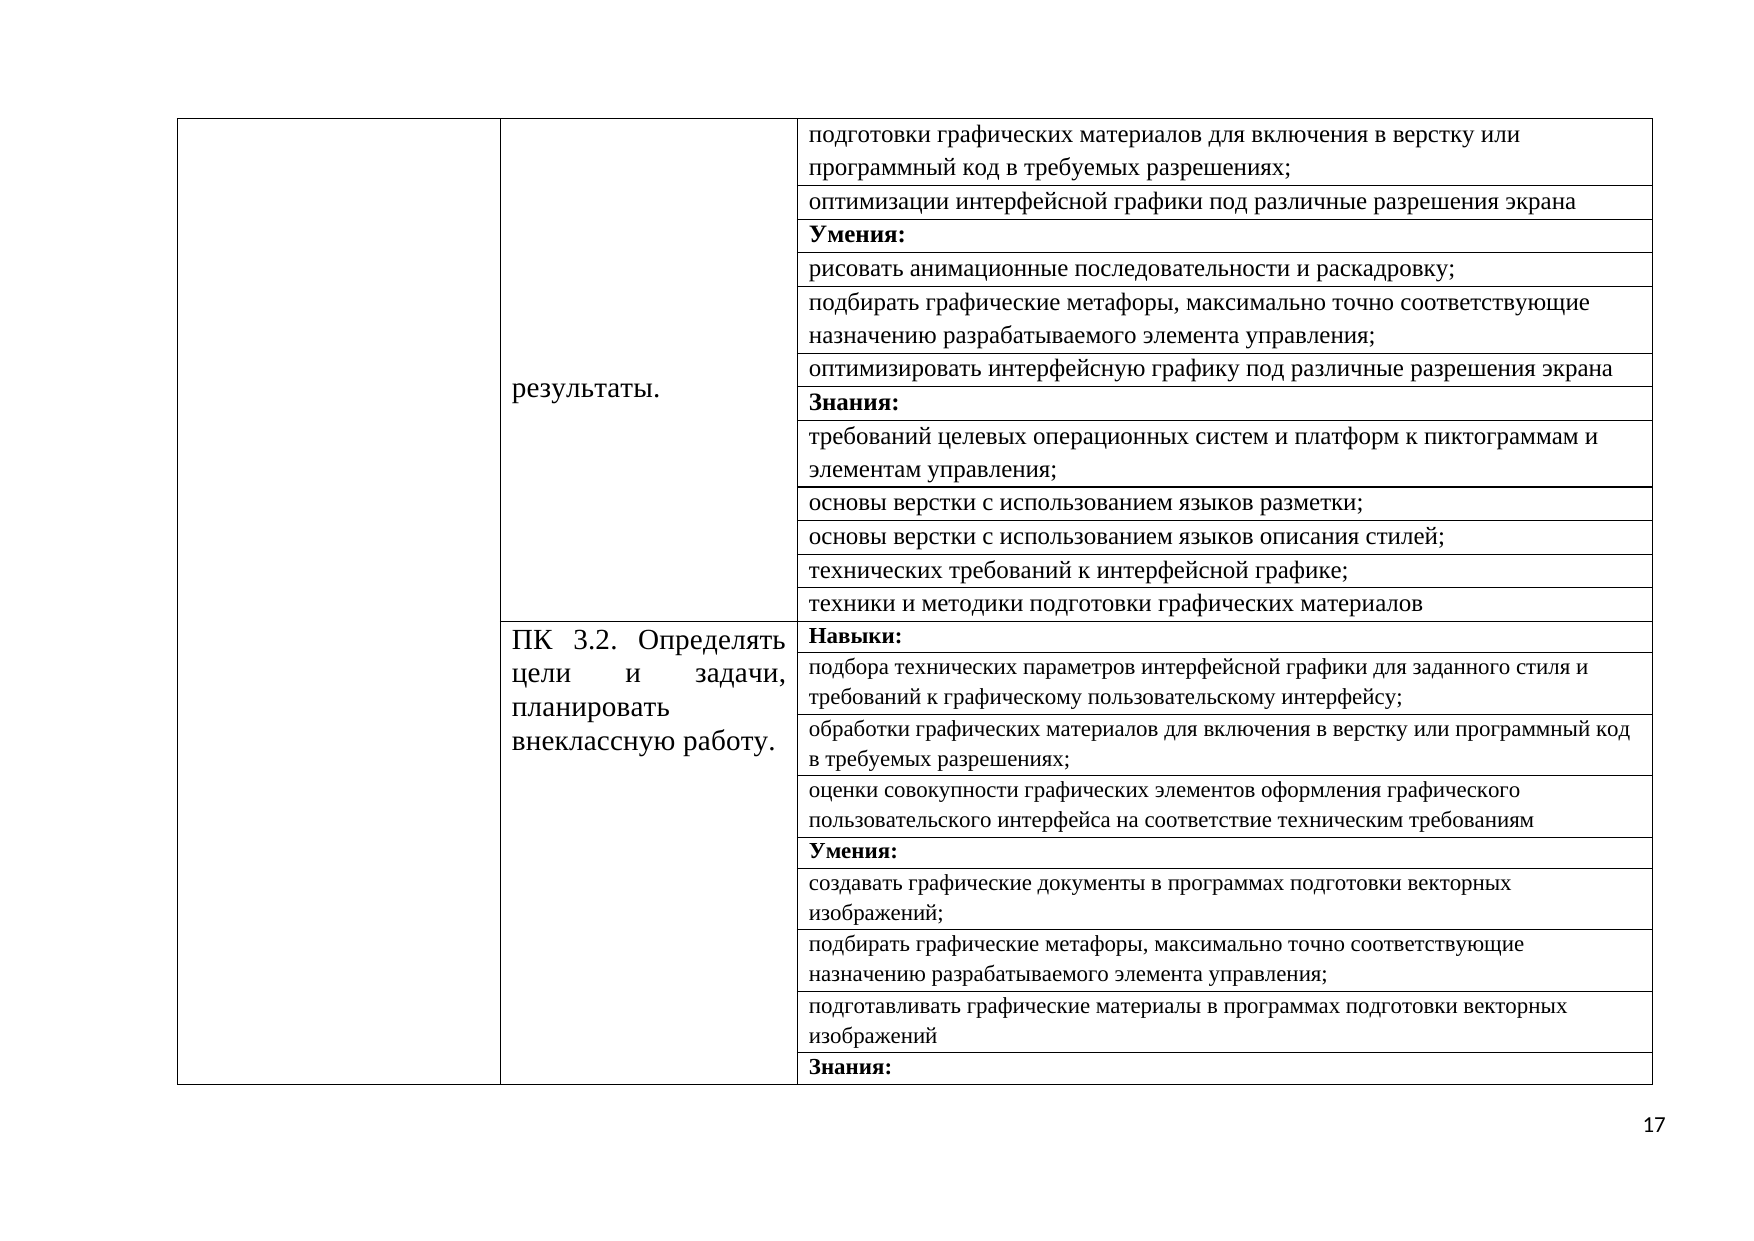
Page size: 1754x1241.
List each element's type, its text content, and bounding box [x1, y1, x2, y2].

table_cell основы верстки с использованием языков описания стилей; [798, 521, 1652, 554]
table_cell Умения: [798, 838, 1652, 868]
table_cell ПК 3.2. Определять цели и задачи, планировать внеклассную работу. [501, 622, 797, 1083]
table_cell подбора технических параметров интерфейсной графики для заданного стиля и требований к графическому пользовательскому интерфейсу; [798, 653, 1652, 714]
table_cell оптимизации интерфейсной графики под различные разрешения экрана [798, 186, 1652, 218]
table_cell подготавливать графические материалы в программах подготовки векторных изображений [798, 992, 1652, 1052]
table_cell требований целевых операционных систем и платформ к пиктограммам и элементам управления; [798, 421, 1652, 486]
table_cell техники и методики подготовки графических материалов [798, 588, 1652, 621]
table_cell Навыки: [798, 622, 1652, 652]
table_cell подготовки графических материалов для включения в верстку или программный код в требуемых разрешениях; [798, 119, 1652, 185]
table_cell обработки графических материалов для включения в верстку или программный код в требуемых разрешениях; [798, 715, 1652, 775]
table_cell Знания: [798, 387, 1652, 420]
table_cell оптимизировать интерфейсную графику под различные разрешения экрана [798, 354, 1652, 386]
table_cell подбирать графические метафоры, максимально точно соответствующие назначению разрабатываемого элемента управления; [798, 287, 1652, 352]
table_cell рисовать анимационные последовательности и раскадровку; [798, 253, 1652, 286]
table_cell основы верстки с использованием языков разметки; [798, 488, 1652, 520]
table_cell создавать графические документы в программах подготовки векторных изображений; [798, 869, 1652, 929]
table_cell технических требований к интерфейсной графике; [798, 555, 1652, 587]
table_cell Знания: [798, 1053, 1652, 1083]
table_cell подбирать графические метафоры, максимально точно соответствующие назначению разрабатываемого элемента управления; [798, 930, 1652, 991]
table_cell Умения: [798, 220, 1652, 252]
table_cell оценки совокупности графических элементов оформления графического пользовательского интерфейса на соответствие техническим требованиям [798, 776, 1652, 837]
